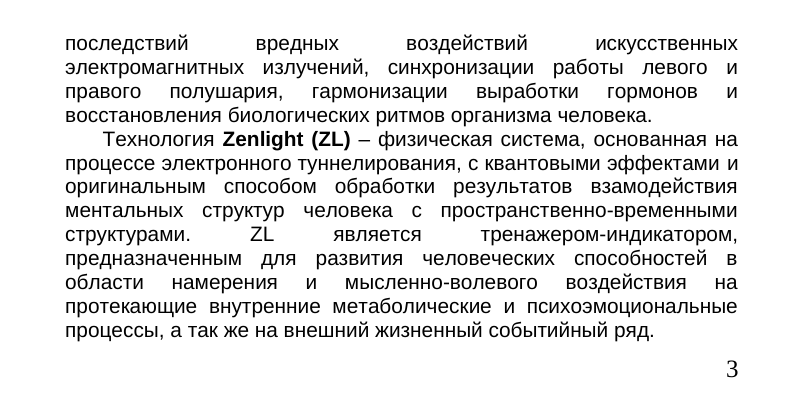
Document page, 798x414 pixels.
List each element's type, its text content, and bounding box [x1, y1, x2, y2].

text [65, 31, 738, 126]
text Технология Zenlight (ZL) – физическая система, основанная на процессе электронного туннелирования, с квантовыми эффектами и оригинальным способом обработки результатов взамодействия ментальных структур человека с пространственно-временными структурами. ZL является тренажером-индикатором, предназначенным для развития человеческих способностей в области намерения и мысленно-волевого воздействия на протекающие внутренние метаболические и психоэмоциональные процессы, а так же на внешний жизненный событийный ряд. [65, 126, 738, 342]
